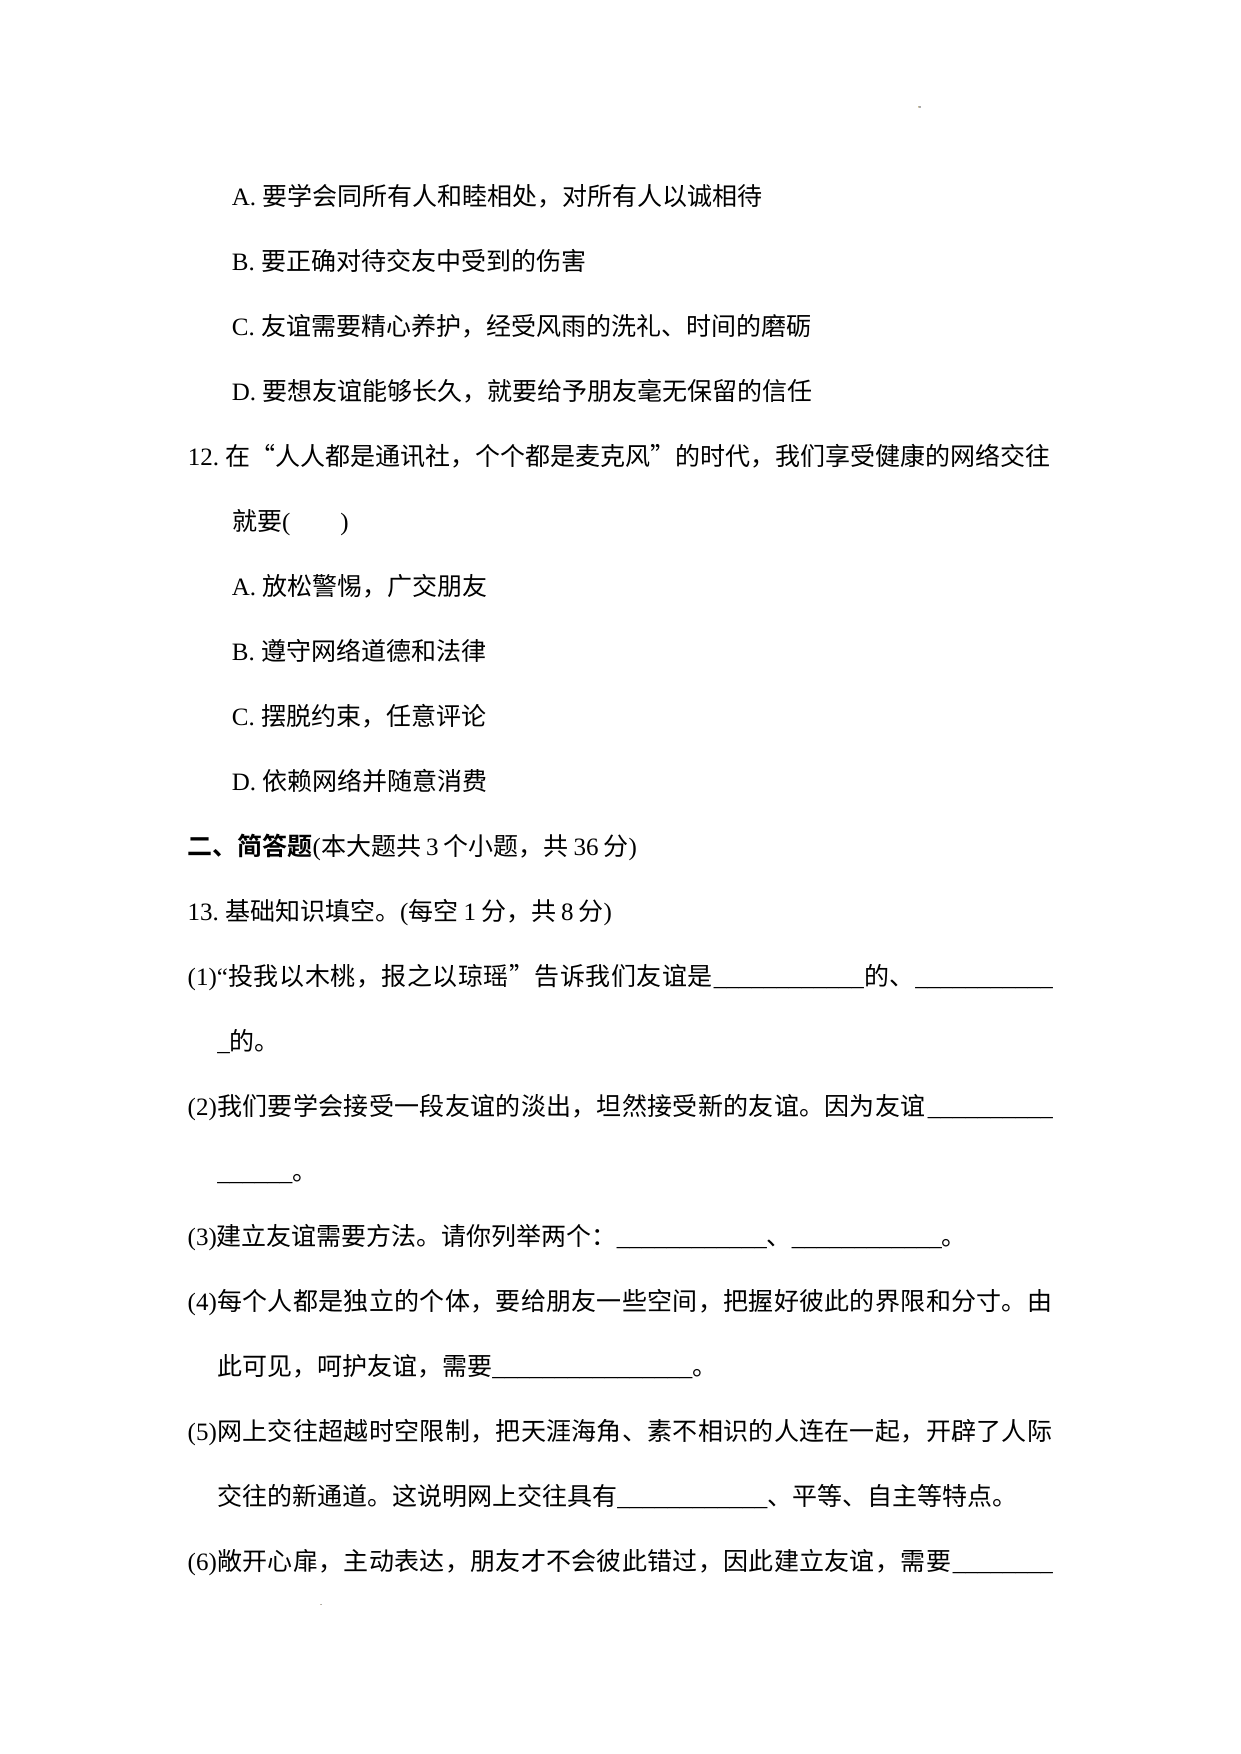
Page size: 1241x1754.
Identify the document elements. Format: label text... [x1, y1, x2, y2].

text (3)建立友谊需要方法。请你列举两个：____________、____________。 [187, 1202, 1053, 1267]
text C. 友谊需要精心养护，经受风雨的洗礼、时间的磨砺 [232, 292, 1053, 357]
text B. 遵守网络道德和法律 [232, 617, 1053, 682]
text 12. 在“人人都是通讯社，个个都是麦克风”的时代，我们享受健康的网络交往就要( ) [188, 422, 1053, 552]
text 二、简答题(本大题共3个小题，共36分) [187, 812, 1053, 877]
text (1)“投我以木桃，报之以琼瑶”告诉我们友谊是____________的、____________的。 [187, 942, 1053, 1072]
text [187, 1527, 1053, 1592]
text D. 依赖网络并随意消费 [232, 747, 1053, 812]
text D. 要想友谊能够长久，就要给予朋友毫无保留的信任 [232, 357, 1053, 422]
text B. 要正确对待交友中受到的伤害 [232, 227, 1053, 292]
text A. 放松警惕，广交朋友 [232, 552, 1053, 617]
text 13. 基础知识填空。(每空1分，共8分) [187, 877, 1053, 942]
text (2)我们要学会接受一段友谊的淡出，坦然接受新的友谊。因为友谊________________。 [187, 1072, 1053, 1202]
text (5)网上交往超越时空限制，把天涯海角、素不相识的人连在一起，开辟了人际交往的新通道。这说明网上交往具有____________、平等、自主等特点。 [187, 1397, 1053, 1527]
text (4)每个人都是独立的个体，要给朋友一些空间，把握好彼此的界限和分寸。由此可见，呵护友谊，需要________________。 [187, 1267, 1053, 1397]
text A. 要学会同所有人和睦相处，对所有人以诚相待 [232, 162, 1053, 227]
text C. 摆脱约束，任意评论 [232, 682, 1053, 747]
